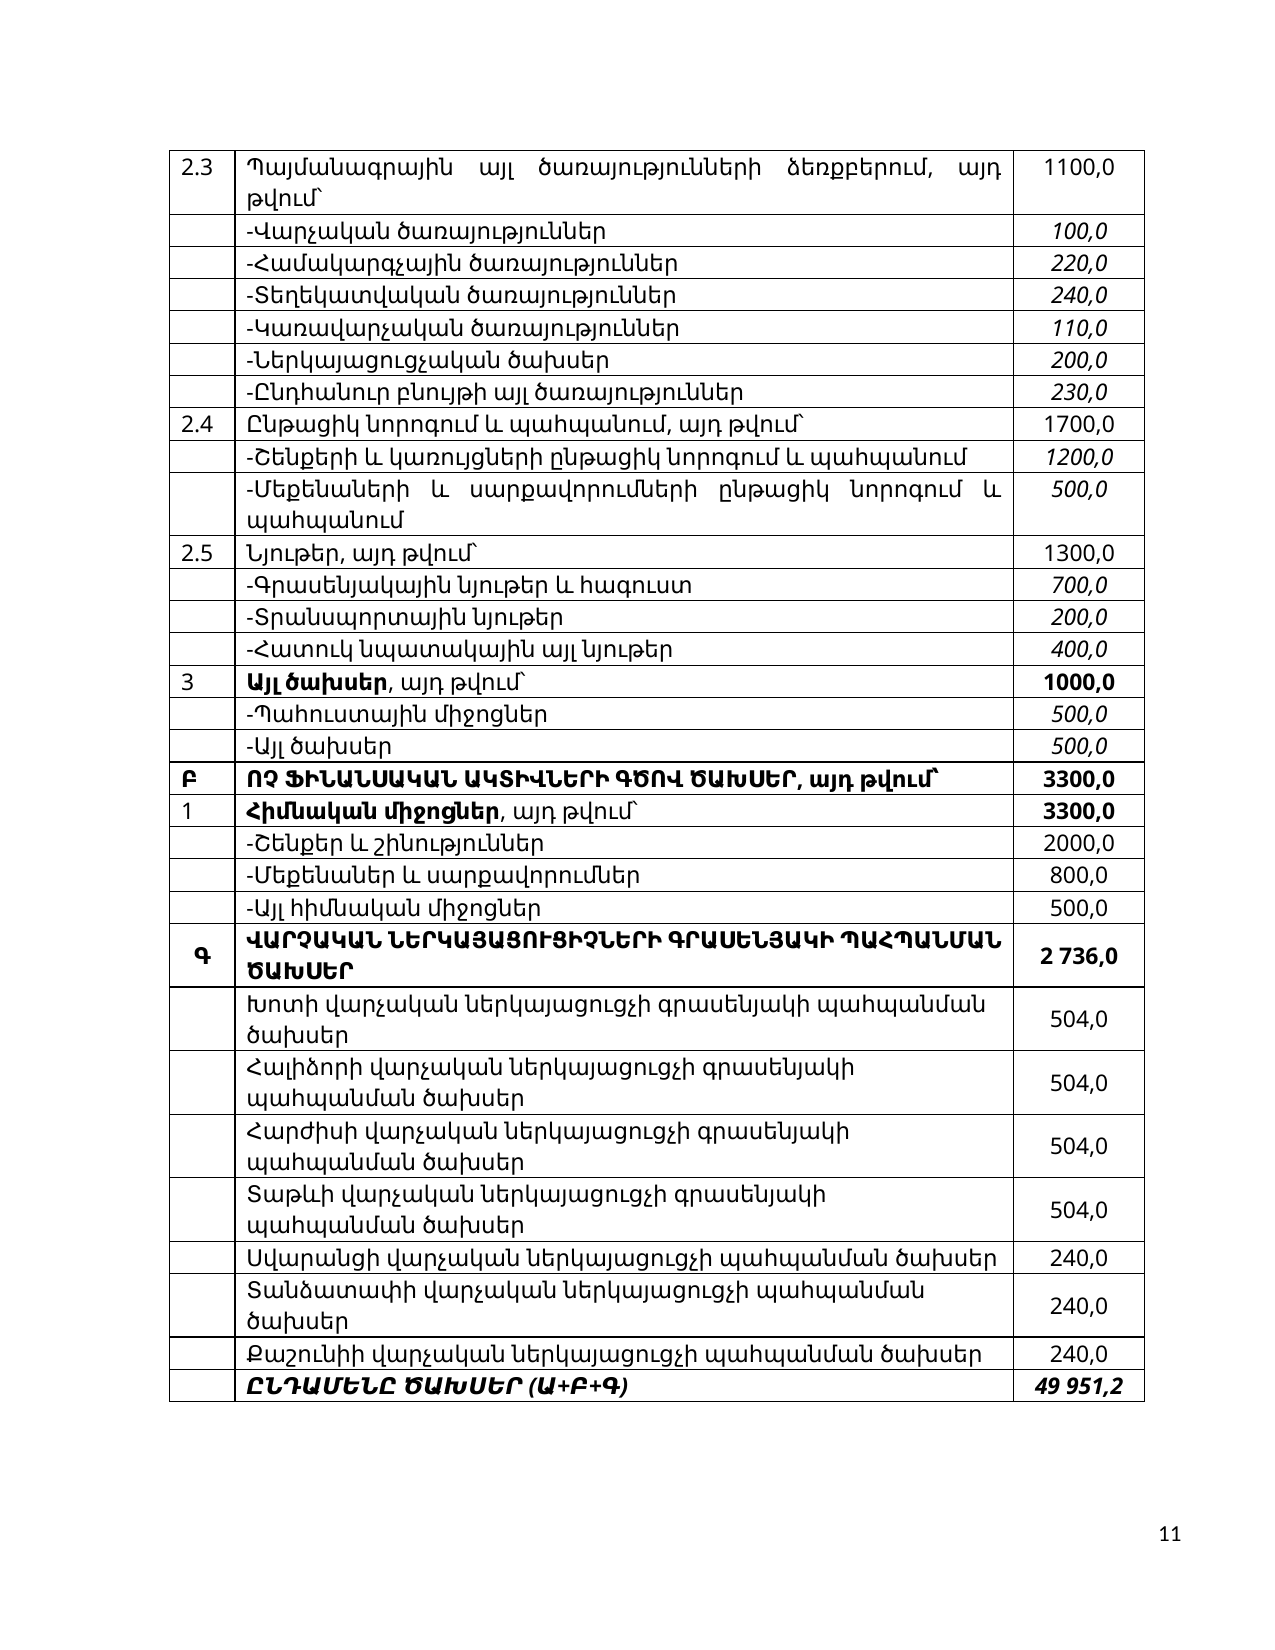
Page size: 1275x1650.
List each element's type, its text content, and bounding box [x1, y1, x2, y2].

table_cell -Վարչական ծառայություններ [236, 215, 1013, 246]
table_cell Հարժիսի վարչական ներկայացուցչի գրասենյակի պահպանման ծախսեր [236, 1115, 1013, 1177]
table_cell ԸՆԴԱՄԵՆԸ ԾԱԽՍԵՐ (Ա+Բ+Գ) [236, 1370, 1013, 1401]
table_cell 2000,0 [1014, 827, 1144, 858]
table_cell -Շենքերի և կառույցների ընթացիկ նորոգում և պահպանում [236, 441, 1013, 472]
table_cell 3300,0 [1014, 795, 1144, 826]
table_cell Նյութեր, այդ թվում՝ [236, 536, 1013, 568]
table_cell 110,0 [1014, 311, 1144, 343]
table_cell Տանձատափի վարչական ներկայացուցչի պահպանման ծախսեր [236, 1274, 1013, 1336]
table_cell -Այլ հիմնական միջոցներ [236, 892, 1013, 923]
table_cell Հալիձորի վարչական ներկայացուցչի գրասենյակի պահպանման ծախսեր [236, 1051, 1013, 1113]
table_cell [170, 569, 234, 600]
table_cell -Տրանսպորտային նյութեր [236, 601, 1013, 632]
table_cell 220,0 [1014, 247, 1144, 278]
table_cell 1000,0 [1014, 666, 1144, 697]
table_cell 500,0 [1014, 698, 1144, 729]
table_cell [170, 730, 234, 761]
table_cell 3 [170, 666, 234, 697]
table_cell ՈՉ ՖԻՆԱՆՍԱԿԱՆ ԱԿՏԻՎՆԵՐԻ ԳԾՈՎ ԾԱԽՍԵՐ, այդ թվում՝ [236, 763, 1013, 794]
table_cell Խոտի վարչական ներկայացուցչի գրասենյակի պահպանման ծախսեր [236, 988, 1013, 1050]
table_cell [170, 1370, 234, 1401]
table_cell 2 736,0 [1014, 924, 1144, 986]
table_cell -Հատուկ նպատակային այլ նյութեր [236, 633, 1013, 664]
table_cell -Շենքեր և շինություններ [236, 827, 1013, 858]
table_cell 504,0 [1014, 1115, 1144, 1177]
table_cell [170, 988, 234, 1050]
table_cell 504,0 [1014, 1051, 1144, 1113]
table_cell 2.5 [170, 536, 234, 568]
table_cell 1700,0 [1014, 408, 1144, 439]
table_cell Բ [170, 763, 234, 794]
table_cell 504,0 [1014, 988, 1144, 1050]
table_cell 1200,0 [1014, 441, 1144, 472]
table_cell Տաթևի վարչական ներկայացուցչի գրասենյակի պահպանման ծախսեր [236, 1178, 1013, 1241]
table_cell 240,0 [1014, 1338, 1144, 1369]
table_cell 240,0 [1014, 279, 1144, 310]
table_cell [170, 215, 234, 246]
table_cell 1300,0 [1014, 536, 1144, 568]
table_cell [170, 344, 234, 375]
table_cell [170, 892, 234, 923]
table_cell 2.3 [170, 151, 234, 213]
table_cell -Մեքենաների և սարքավորումների ընթացիկ նորոգում և պահպանում [236, 473, 1013, 535]
table_cell 49 951,2 [1014, 1370, 1144, 1401]
table_cell -Պահուստային միջոցներ [236, 698, 1013, 729]
table_cell 1 [170, 795, 234, 826]
table_cell [170, 1274, 234, 1336]
table_cell [170, 1178, 234, 1241]
table_cell [170, 473, 234, 535]
table_cell 200,0 [1014, 601, 1144, 632]
table_cell 2.4 [170, 408, 234, 439]
table_cell ՎԱՐՉԱԿԱՆ ՆԵՐԿԱՅԱՑՈՒՑԻՉՆԵՐԻ ԳՐԱՍԵՆՅԱԿԻ ՊԱՀՊԱՆՄԱՆ ԾԱԽՍԵՐ [236, 924, 1013, 986]
table_cell Հիմնական միջոցներ, այդ թվում՝ [236, 795, 1013, 826]
table_cell -Տեղեկատվական ծառայություններ [236, 279, 1013, 310]
table_cell 500,0 [1014, 473, 1144, 535]
table_cell Գ [170, 924, 234, 986]
table_cell 504,0 [1014, 1178, 1144, 1241]
table_cell [170, 698, 234, 729]
table_cell [170, 1115, 234, 1177]
table_cell -Ընդհանուր բնույթի այլ ծառայություններ [236, 376, 1013, 407]
table_cell Պայմանագրային այլ ծառայությունների ձեռքբերում, այդ թվում՝ [236, 151, 1013, 213]
table_cell -Ներկայացուցչական ծախսեր [236, 344, 1013, 375]
table_cell -Կառավարչական ծառայություններ [236, 311, 1013, 343]
table_cell [170, 601, 234, 632]
table_cell 3300,0 [1014, 763, 1144, 794]
table_cell [170, 633, 234, 664]
table_cell [170, 1242, 234, 1273]
table_cell [170, 441, 234, 472]
table_cell 400,0 [1014, 633, 1144, 664]
table_cell [170, 311, 234, 343]
table_cell [170, 279, 234, 310]
table_cell -Համակարգչային ծառայություններ [236, 247, 1013, 278]
table_cell 100,0 [1014, 215, 1144, 246]
table_cell [170, 376, 234, 407]
table_cell [170, 859, 234, 891]
table_cell [170, 247, 234, 278]
table_cell 1100,0 [1014, 151, 1144, 213]
table_cell -Մեքենաներ և սարքավորումներ [236, 859, 1013, 891]
table_cell -Այլ ծախսեր [236, 730, 1013, 761]
table_cell [170, 1051, 234, 1113]
table_cell [170, 827, 234, 858]
table_cell 230,0 [1014, 376, 1144, 407]
table_cell Քաշունիի վարչական ներկայացուցչի պահպանման ծախսեր [236, 1338, 1013, 1369]
table_cell 240,0 [1014, 1242, 1144, 1273]
table_cell 800,0 [1014, 859, 1144, 891]
table_cell 700,0 [1014, 569, 1144, 600]
table_cell 200,0 [1014, 344, 1144, 375]
table_cell Ընթացիկ նորոգում և պահպանում, այդ թվում՝ [236, 408, 1013, 439]
table_cell 500,0 [1014, 730, 1144, 761]
table_cell Սվարանցի վարչական ներկայացուցչի պահպանման ծախսեր [236, 1242, 1013, 1273]
table_cell -Գրասենյակային նյութեր և հագուստ [236, 569, 1013, 600]
table_cell 500,0 [1014, 892, 1144, 923]
table_cell [170, 1338, 234, 1369]
table_cell 240,0 [1014, 1274, 1144, 1336]
table_cell Այլ ծախսեր, այդ թվում՝ [236, 666, 1013, 697]
